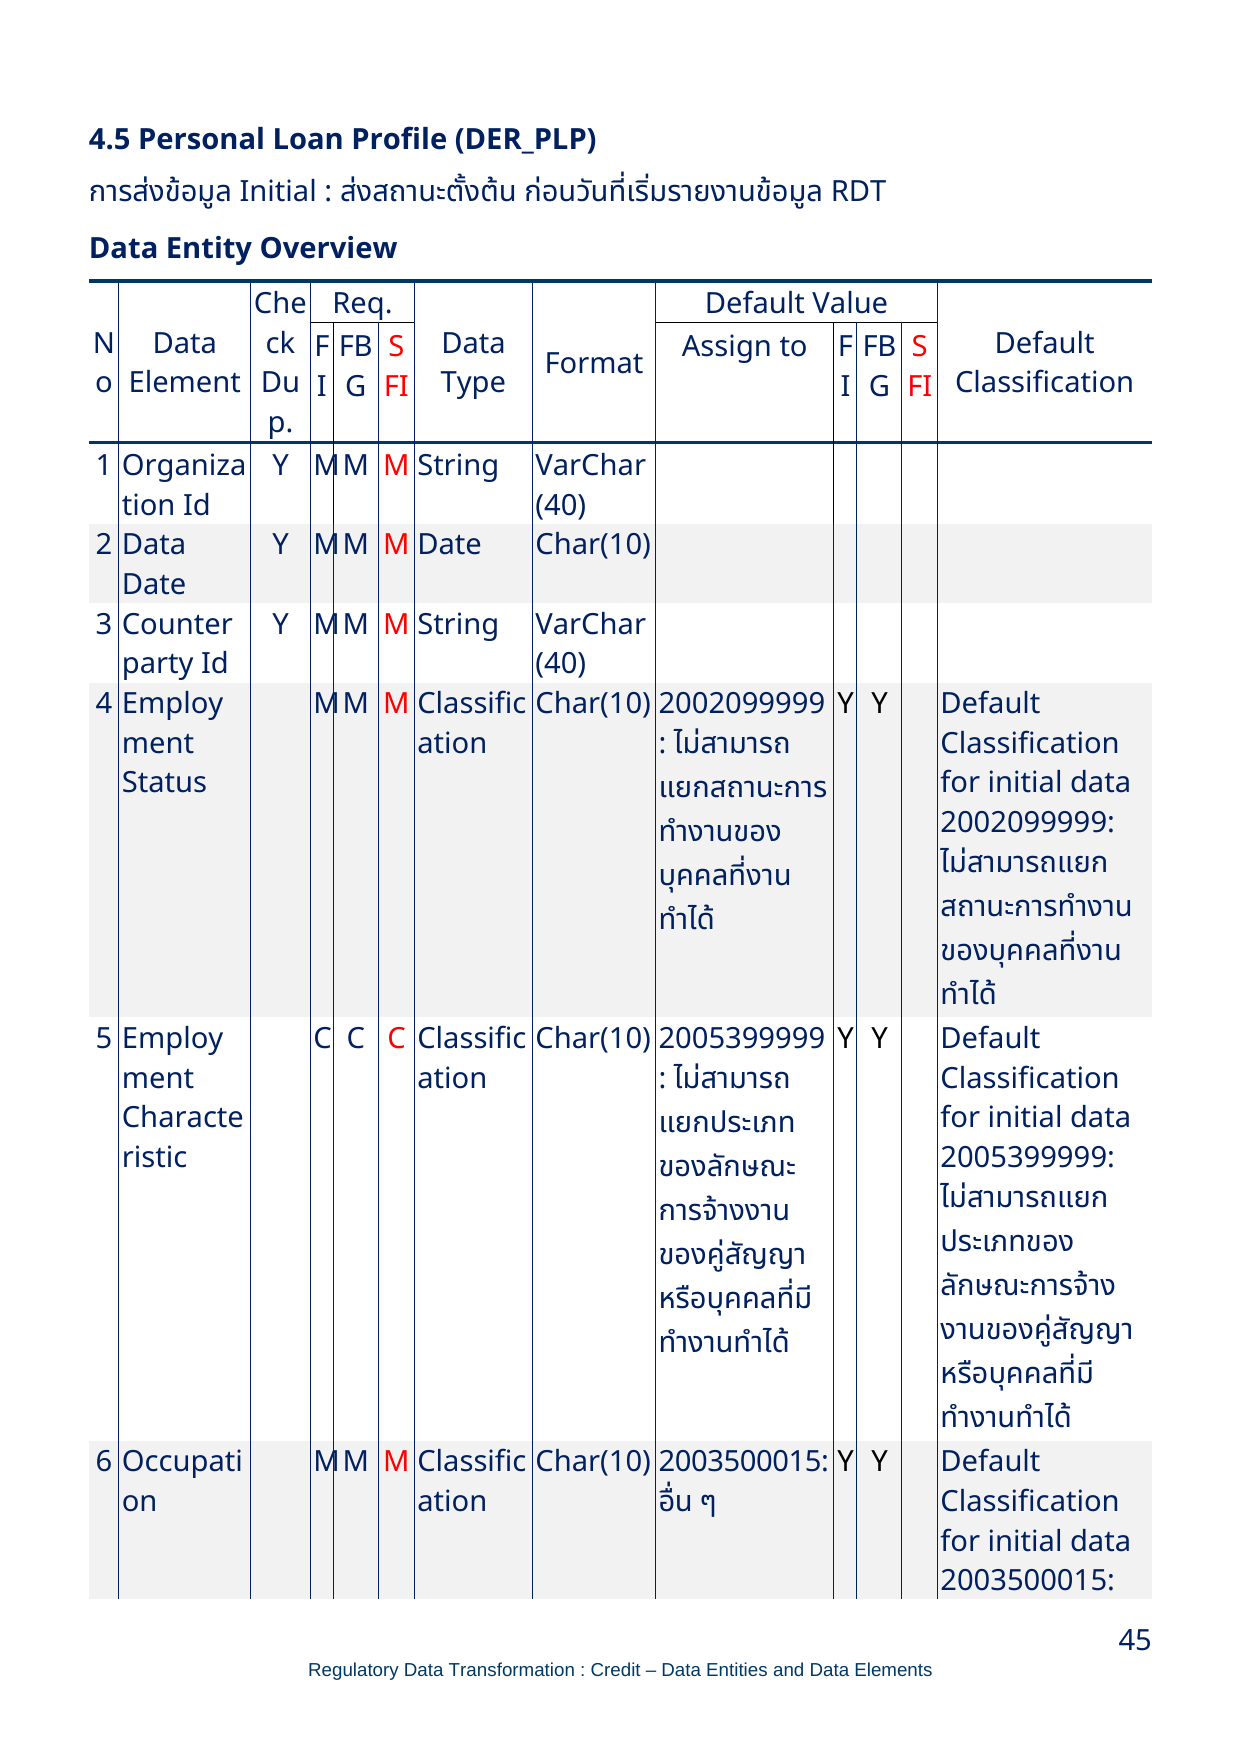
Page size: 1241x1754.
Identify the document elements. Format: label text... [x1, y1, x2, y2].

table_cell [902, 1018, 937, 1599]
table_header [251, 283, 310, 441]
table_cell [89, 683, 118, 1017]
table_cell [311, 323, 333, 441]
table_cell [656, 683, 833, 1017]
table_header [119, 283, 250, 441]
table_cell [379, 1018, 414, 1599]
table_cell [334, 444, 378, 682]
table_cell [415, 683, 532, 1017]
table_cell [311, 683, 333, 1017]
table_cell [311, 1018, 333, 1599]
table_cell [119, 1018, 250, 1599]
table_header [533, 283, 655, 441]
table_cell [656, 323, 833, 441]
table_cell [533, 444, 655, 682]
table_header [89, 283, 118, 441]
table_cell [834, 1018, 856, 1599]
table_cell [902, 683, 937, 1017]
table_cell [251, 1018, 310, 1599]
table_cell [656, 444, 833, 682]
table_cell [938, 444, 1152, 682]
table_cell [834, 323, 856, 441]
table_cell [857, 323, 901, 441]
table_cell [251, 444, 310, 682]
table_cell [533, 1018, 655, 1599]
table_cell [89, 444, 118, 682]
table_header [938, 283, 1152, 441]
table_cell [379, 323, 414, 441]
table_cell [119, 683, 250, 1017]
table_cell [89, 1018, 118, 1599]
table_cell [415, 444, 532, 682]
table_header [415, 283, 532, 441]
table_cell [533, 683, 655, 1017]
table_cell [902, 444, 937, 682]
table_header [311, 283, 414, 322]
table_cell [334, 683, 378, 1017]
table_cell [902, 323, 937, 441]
text การส่งข้อมูล Initial : ส่งสถานะตั้งต้น ก่อนวันที่เริ่มรายงานข้อมูล RDT [89, 170, 1152, 214]
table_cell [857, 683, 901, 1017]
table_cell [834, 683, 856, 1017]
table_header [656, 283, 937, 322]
subtitle 4.5 Personal Loan Profile (DER_PLP) [89, 118, 1152, 158]
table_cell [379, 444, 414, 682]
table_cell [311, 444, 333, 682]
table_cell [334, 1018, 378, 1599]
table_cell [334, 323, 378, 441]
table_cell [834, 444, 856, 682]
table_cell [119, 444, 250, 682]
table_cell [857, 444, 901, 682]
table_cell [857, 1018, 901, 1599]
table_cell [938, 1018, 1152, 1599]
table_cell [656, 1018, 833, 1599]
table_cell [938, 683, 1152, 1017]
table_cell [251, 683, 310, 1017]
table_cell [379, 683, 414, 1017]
text Data Entity Overview [89, 227, 1152, 267]
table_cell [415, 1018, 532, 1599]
